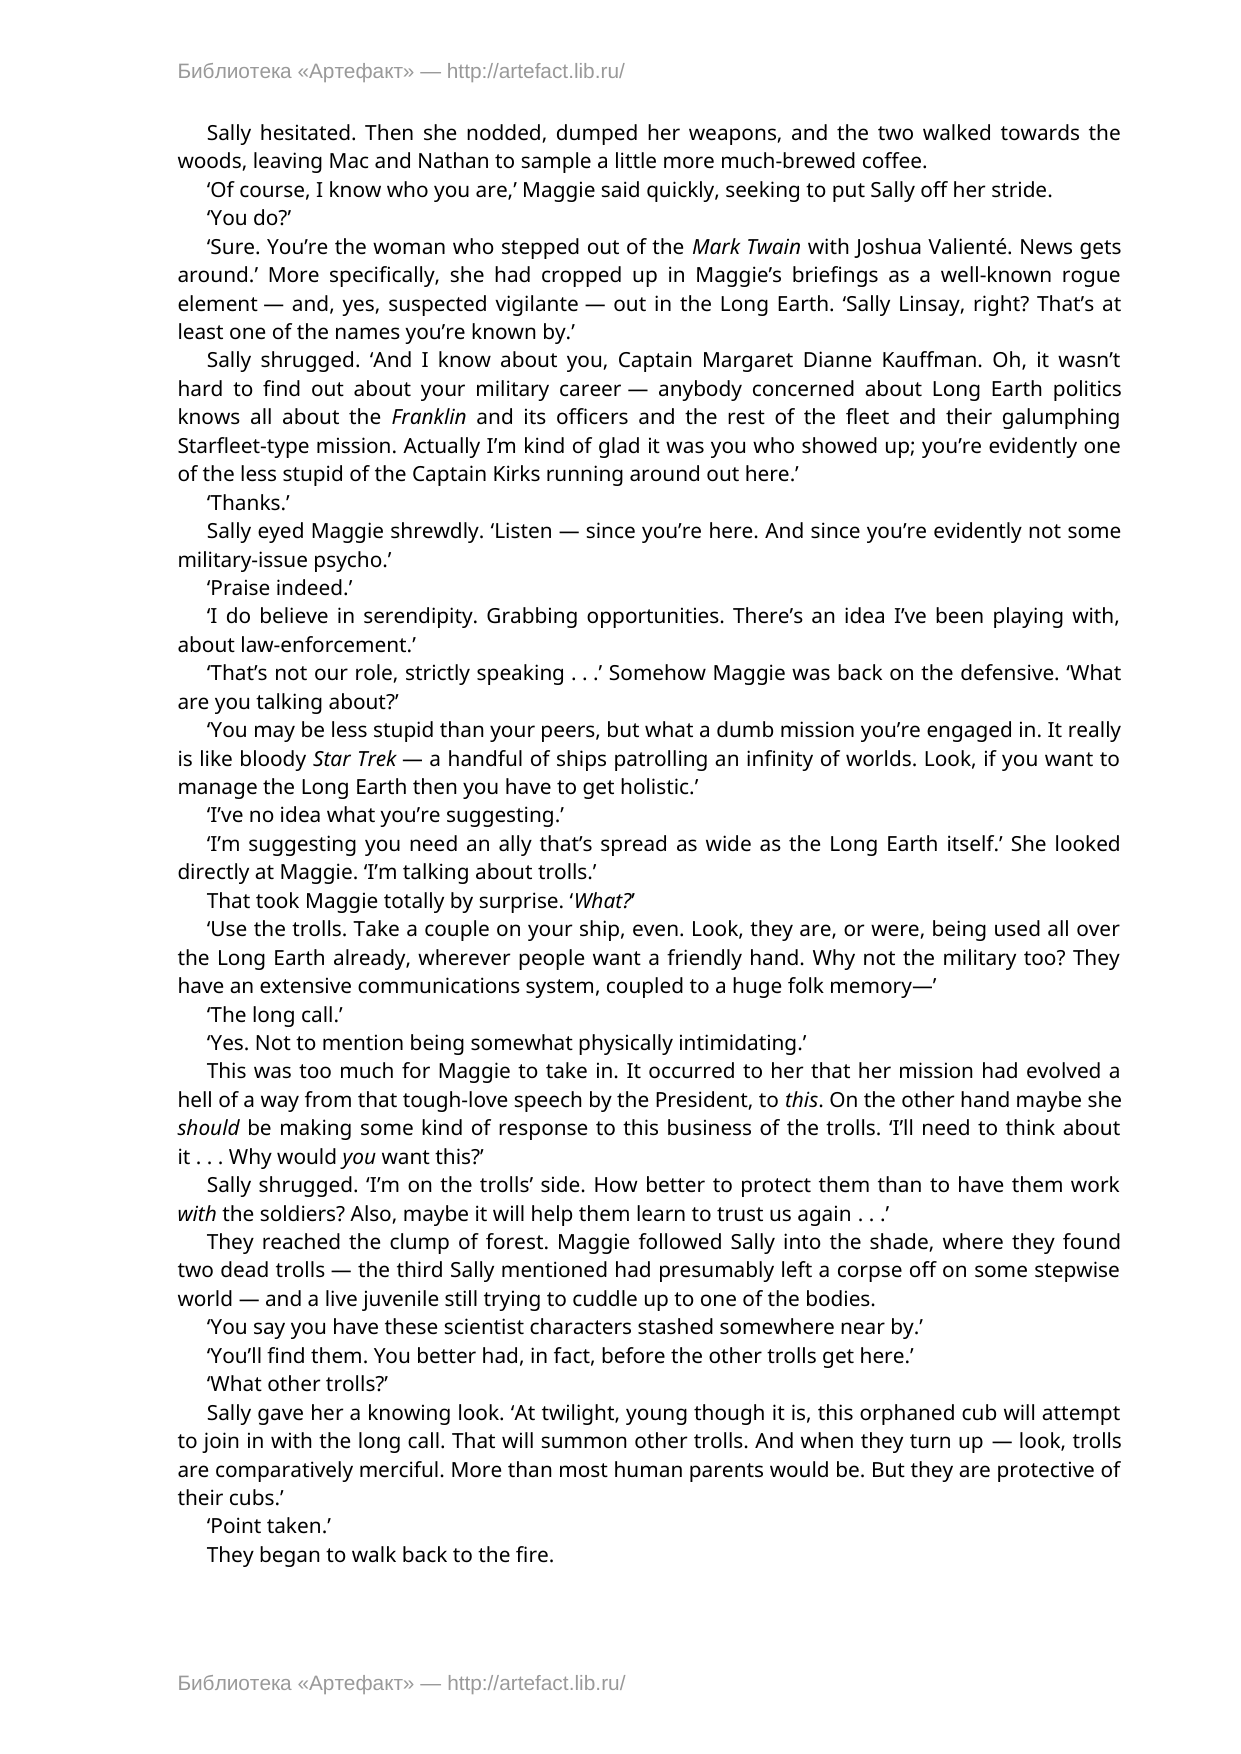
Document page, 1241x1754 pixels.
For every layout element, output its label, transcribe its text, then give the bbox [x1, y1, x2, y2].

text ‘What other trolls?’ [177, 1369, 1122, 1398]
text ‘Thanks.’ [177, 488, 1122, 516]
text They began to walk back to the fire. [177, 1540, 1122, 1568]
text They reached the clump of forest. Maggie followed Sally into the shade, where they found two dead trolls — the third Sally mentioned had presumably left a corpse off on some stepwise world — and a live juvenile still trying to cuddle up to one of the bodies. [177, 1227, 1122, 1312]
text ‘You say you have these scientist characters stashed somewhere near by.’ [177, 1312, 1122, 1341]
text ‘I’ve no idea what you’re suggesting.’ [177, 801, 1122, 829]
text ‘I do believe in serendipity. Grabbing opportunities. There’s an idea I’ve been playing with, about law-enforcement.’ [177, 602, 1122, 658]
text Sally gave her a knowing look. ‘At twilight, young though it is, this orphaned cub will attempt to join in with the long call. That will summon other trolls. And when they turn up — look, trolls are comparatively merciful. More than most human parents would be. But they are protective of their cubs.’ [177, 1398, 1122, 1512]
text ‘You’ll find them. You better had, in fact, before the other trolls get here.’ [177, 1341, 1122, 1369]
text ‘Point taken.’ [177, 1512, 1122, 1540]
text ‘Yes. Not to mention being somewhat physically intimidating.’ [177, 1028, 1122, 1057]
text That took Maggie totally by surprise. ‘What?’ [177, 886, 1122, 914]
text ‘That’s not our role, strictly speaking . . .’ Somehow Maggie was back on the defensive. ‘What are you talking about?’ [177, 658, 1122, 715]
text ‘Of course, I know who you are,’ Maggie said quickly, seeking to put Sally off her stride. [177, 175, 1122, 203]
text ‘You do?’ [177, 203, 1122, 232]
text ‘The long call.’ [177, 1000, 1122, 1028]
text ‘I’m suggesting you need an ally that’s spread as wide as the Long Earth itself.’ She looked directly at Maggie. ‘I’m talking about trolls.’ [177, 829, 1122, 886]
text Sally eyed Maggie shrewdly. ‘Listen — since you’re here. And since you’re evidently not some military-issue psycho.’ [177, 516, 1122, 573]
text Sally shrugged. ‘And I know about you, Captain Margaret Dianne Kauffman. Oh, it wasn’t hard to find out about your military career — anybody concerned about Long Earth politics knows all about the Franklin and its officers and the rest of the fleet and their galumphing Starfleet-type mission. Actually I’m kind of glad it was you who showed up; you’re evidently one of the less stupid of the Captain Kirks running around out here.’ [177, 346, 1122, 488]
text Sally hesitated. Then she nodded, dumped her weapons, and the two walked towards the woods, leaving Mac and Nathan to sample a little more much-brewed coffee. [177, 118, 1122, 175]
text ‘You may be less stupid than your peers, but what a dumb mission you’re engaged in. It really is like bloody Star Trek — a handful of ships patrolling an infinity of worlds. Look, if you want to manage the Long Earth then you have to get holistic.’ [177, 715, 1122, 801]
text ‘Praise indeed.’ [177, 573, 1122, 602]
text ‘Use the trolls. Take a couple on your ship, even. Look, they are, or were, being used all over the Long Earth already, wherever people want a friendly hand. Why not the military too? They have an extensive communications system, coupled to a huge folk memory—’ [177, 914, 1122, 1000]
text This was too much for Maggie to take in. It occurred to her that her mission had evolved a hell of a way from that tough-love speech by the President, to this. On the other hand maybe she should be making some kind of response to this business of the trolls. ‘I’ll need to think about it . . . Why would you want this?’ [177, 1057, 1122, 1170]
text Sally shrugged. ‘I’m on the trolls’ side. How better to protect them than to have them work with the soldiers? Also, maybe it will help them learn to trust us again . . .’ [177, 1170, 1122, 1227]
text ‘Sure. You’re the woman who stepped out of the Mark Twain with Joshua Valienté. News gets around.’ More specifically, she had cropped up in Maggie’s briefings as a well-known rogue element — and, yes, suspected vigilante — out in the Long Earth. ‘Sally Linsay, right? That’s at least one of the names you’re known by.’ [177, 232, 1122, 346]
